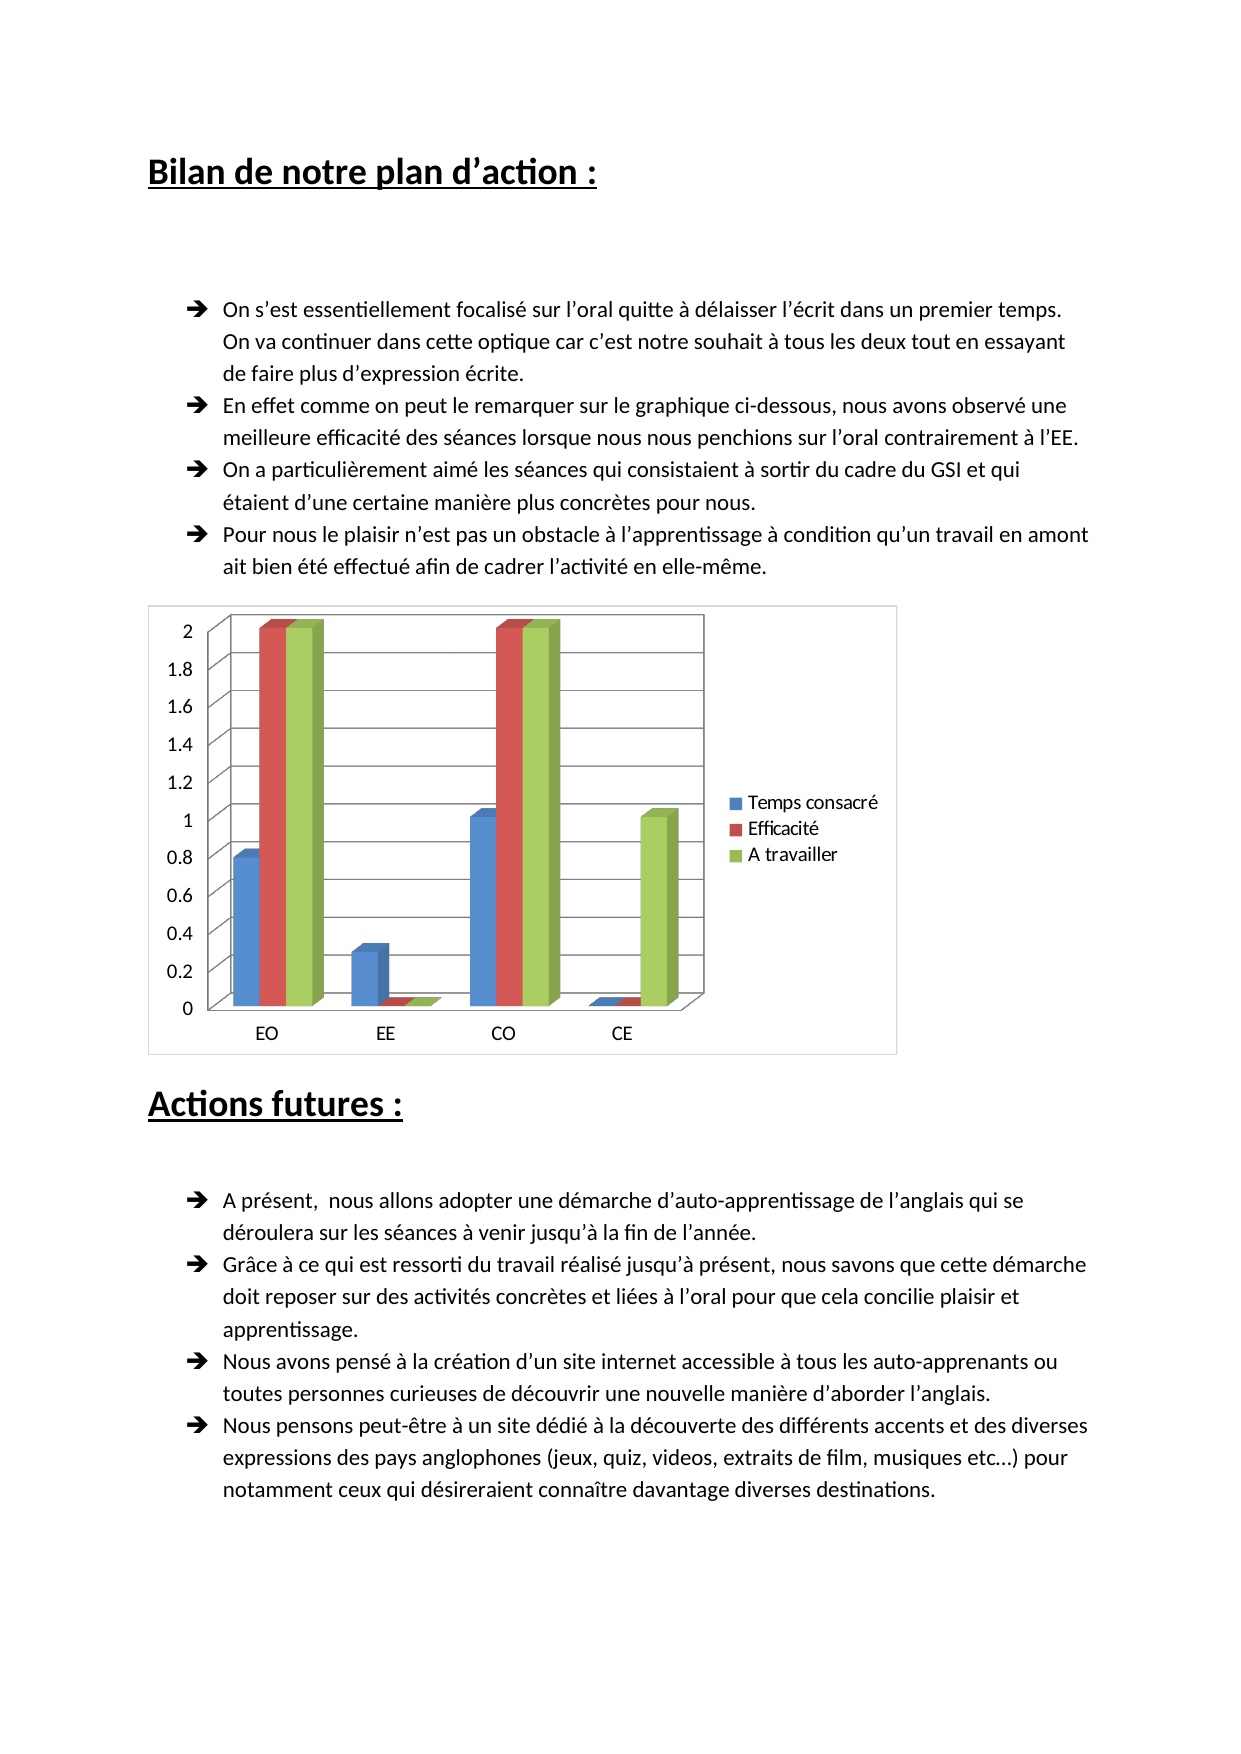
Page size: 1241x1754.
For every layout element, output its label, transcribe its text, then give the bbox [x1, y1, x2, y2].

list On va continuer dans cette optique car c’est notre souhait à tous les deux tout en essayant de faire plus d’expression écrite. [223, 327, 1093, 387]
text Actions futures : [148, 1080, 1093, 1126]
list Nous avons pensé à la création d’un site internet accessible à tous les auto-apprenants ou toutes personnes curieuses de découvrir une nouvelle manière d’aborder l’anglais. [185, 1347, 1093, 1407]
list Grâce à ce qui est ressorti du travail réalisé jusqu’à présent, nous savons que cette démarche doit reposer sur des activités concrètes et liées à l’oral pour que cela concilie plaisir et apprentissage. [185, 1250, 1093, 1343]
list En effet comme on peut le remarquer sur le graphique ci-dessous, nous avons observé une meilleure efficacité des séances lorsque nous nous penchions sur l’oral contrairement à l’EE. [185, 391, 1093, 451]
list Nous pensons peut-être à un site dédié à la découverte des différents accents et des diverses expressions des pays anglophones (jeux, quiz, videos, extraits de film, musiques etc…) pour notamment ceux qui désireraient connaître davantage diverses destinations. [185, 1411, 1093, 1504]
list Pour nous le plaisir n’est pas un obstacle à l’apprentissage à condition qu’un travail en amont ait bien été effectué afin de cadrer l’activité en elle-même. [185, 520, 1093, 580]
text Bilan de notre plan d’action : [148, 148, 1093, 193]
list On a particulièrement aimé les séances qui consistaient à sortir du cadre du GSI et qui étaient d’une certaine manière plus concrètes pour nous. [185, 456, 1093, 516]
list A présent, nous allons adopter une démarche d’auto-apprentissage de l’anglais qui se déroulera sur les séances à venir jusqu’à la fin de l’année. [185, 1186, 1093, 1246]
list On s’est essentiellement focalisé sur l’oral quitte à délaisser l’écrit dans un premier temps. [185, 295, 1093, 323]
